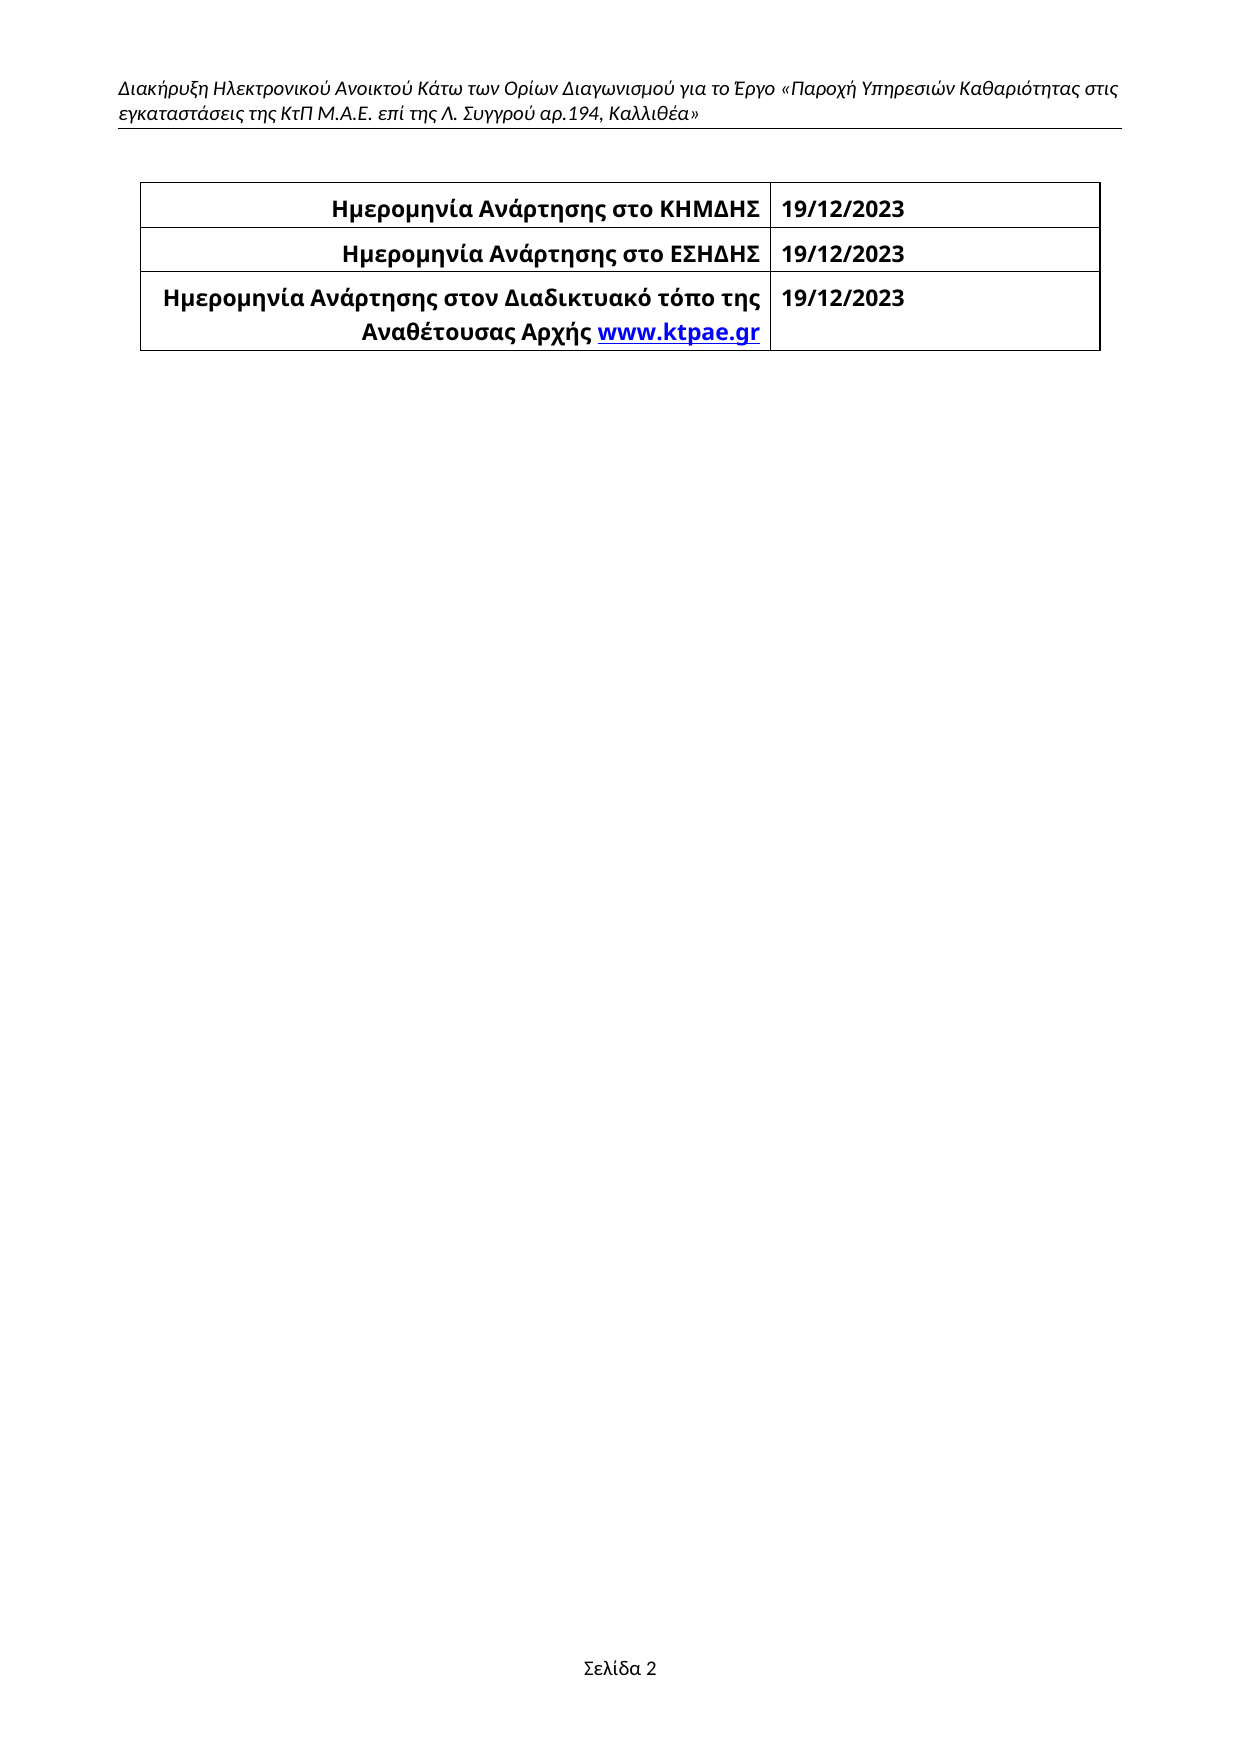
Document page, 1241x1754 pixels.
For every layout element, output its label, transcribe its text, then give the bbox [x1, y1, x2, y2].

table_cell Ημερομηνία Ανάρτησης στο ΕΣΗΔΗΣ [141, 228, 770, 271]
table_cell 19/12/2023 [771, 228, 1099, 271]
table_cell Ημερομηνία Ανάρτησης στον Διαδικτυακό τόπο της Αναθέτουσας Αρχής www.ktpae.gr [141, 272, 770, 349]
table_cell Ημερομηνία Ανάρτησης στο ΚΗΜΔΗΣ [141, 183, 770, 227]
table_cell 19/12/2023 [771, 183, 1099, 227]
table_cell 19/12/2023 [771, 272, 1099, 349]
